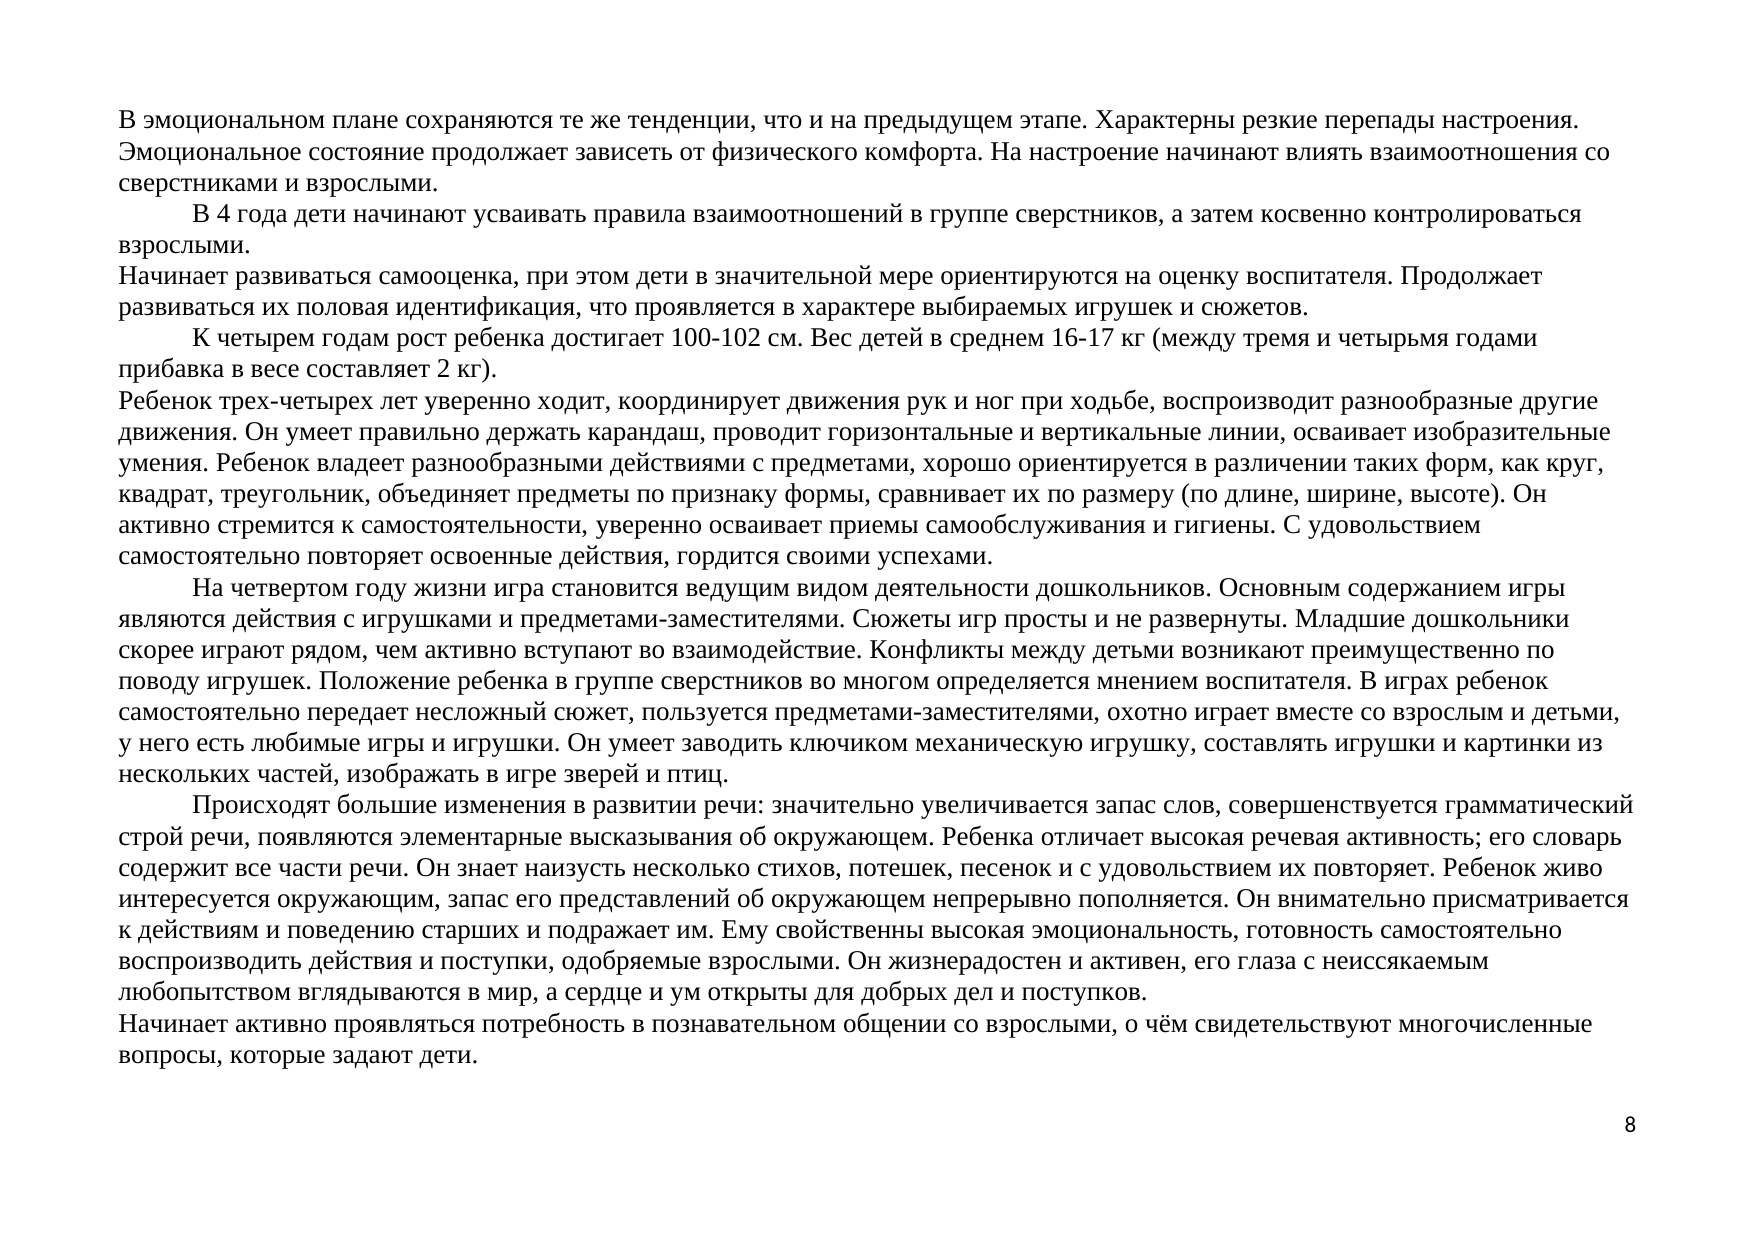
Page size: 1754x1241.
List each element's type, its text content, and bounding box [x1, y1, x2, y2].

text В 4 года дети начинают усваивать правила взаимоотношений в группе сверстников, а затем косвенно контролироваться взрослыми. [118, 197, 1636, 259]
text В эмоциональном плане сохраняются те же тенденции, что и на предыдущем этапе. Характерны резкие перепады настроения. Эмоциональное состояние продолжает зависеть от физического комфорта. На настроение начинают влиять взаимоотношения со сверстниками и взрослыми. [118, 103, 1636, 197]
text К четырем годам рост ребенка достигает 100-102 см. Вес детей в среднем 16-17 кг (между тремя и четырьмя годами прибавка в весе составляет 2 кг). [118, 321, 1636, 384]
text Начинает развиваться самооценка, при этом дети в значительной мере ориентируются на оценку воспитателя. Продолжает развиваться их половая идентификация, что проявляется в характере выбираемых игрушек и сюжетов. [118, 259, 1636, 321]
text Ребенок трех-четырех лет уверенно ходит, координирует движения рук и ног при ходьбе, воспроизводит разнообразные другие движения. Он умеет правильно держать карандаш, проводит горизонтальные и вертикальные линии, осваивает изобразительные умения. Ребенок владеет разнообразными действиями с предметами, хорошо ориентируется в различении таких форм, как круг, квадрат, треугольник, объединяет предметы по признаку формы, сравнивает их по размеру (по длине, ширине, высоте). Он активно стремится к самостоятельности, уверенно осваивает приемы самообслуживания и гигиены. С удовольствием самостоятельно повторяет освоенные действия, гордится своими успехами. [118, 384, 1636, 571]
text Происходят большие изменения в развитии речи: значительно увеличивается запас слов, совершенствуется грамматический строй речи, появляются элементарные высказывания об окружающем. Ребенка отличает высокая речевая активность; его словарь содержит все части речи. Он знает наизусть несколько стихов, потешек, песенок и с удовольствием их повторяет. Ребенок живо интересуется окружающим, запас его представлений об окружающем непрерывно пополняется. Он внимательно присматривается к действиям и поведению старших и подражает им. Ему свойственны высокая эмоциональность, готовность самостоятельно воспроизводить действия и поступки, одобряемые взрослыми. Он жизнерадостен и активен, его глаза с неиссякаемым любопытством вглядываются в мир, а сердце и ум открыты для добрых дел и поступков. [118, 789, 1636, 1007]
text На четвертом году жизни игра становится ведущим видом деятельности дошкольников. Основным содержанием игры являются действия с игрушками и предметами-заместителями. Сюжеты игр просты и не развернуты. Младшие дошкольники скорее играют рядом, чем активно вступают во взаимодействие. Конфликты между детьми возникают преимущественно по поводу игрушек. Положение ребенка в группе сверстников во многом определяется мнением воспитателя. В играх ребенок самостоятельно передает несложный сюжет, пользуется предметами-заместителями, охотно играет вместе со взрослым и детьми, у него есть любимые игры и игрушки. Он умеет заводить ключиком механическую игрушку, составлять игрушки и картинки из нескольких частей, изображать в игре зверей и птиц. [118, 571, 1636, 789]
text Начинает активно проявляться потребность в познавательном общении со взрослыми, о чём свидетельствуют многочисленные вопросы, которые задают дети. [118, 1007, 1636, 1069]
